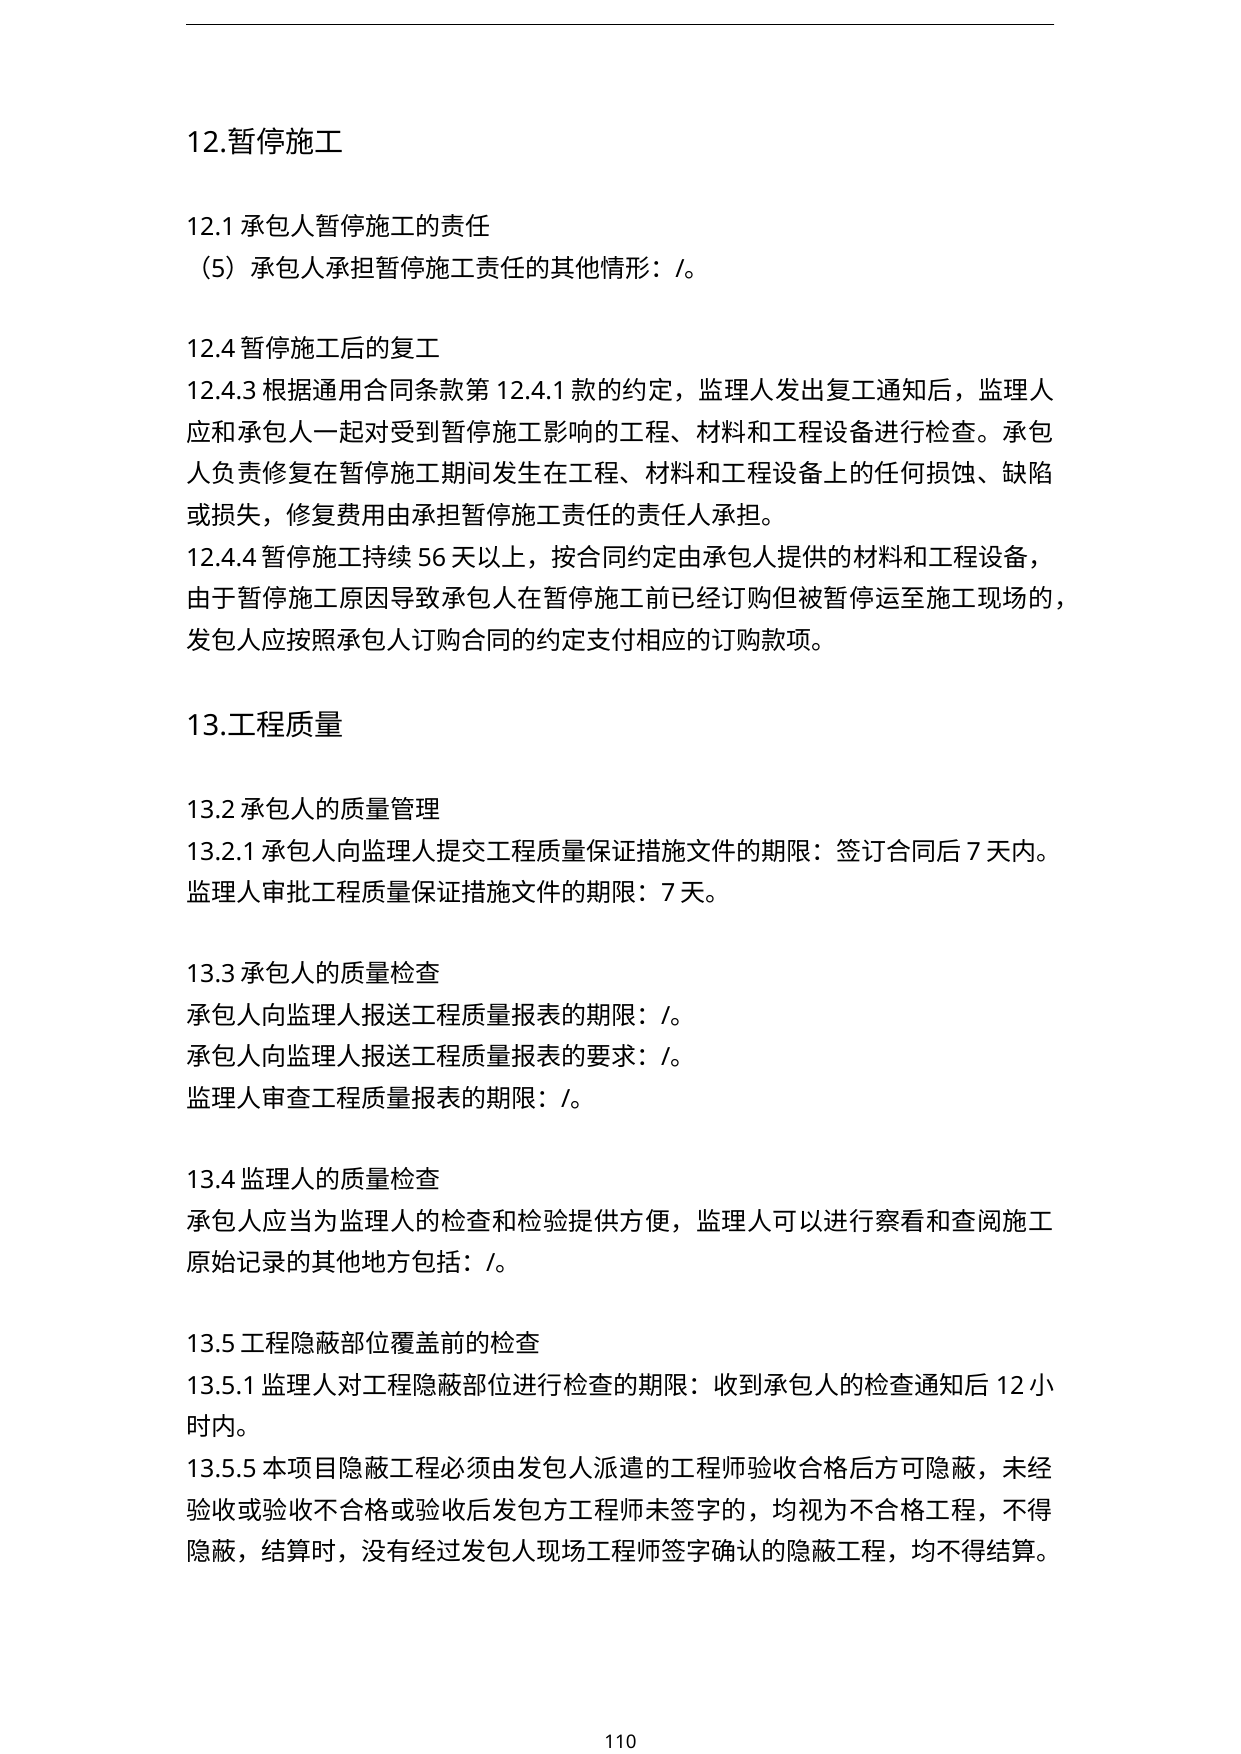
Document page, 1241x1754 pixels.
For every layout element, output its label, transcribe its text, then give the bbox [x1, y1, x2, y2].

text 监理人审批工程质量保证措施文件的期限：7天。 [186, 873, 1054, 909]
text 12.4暂停施工后的复工 [186, 329, 1054, 365]
text 承包人向监理人报送工程质量报表的要求：/。 [186, 1037, 1054, 1073]
text 13.5.1监理人对工程隐蔽部位进行检查的期限：收到承包人的检查通知后12小时内。 [186, 1365, 1054, 1443]
text 承包人应当为监理人的检查和检验提供方便，监理人可以进行察看和查阅施工原始记录的其他地方包括：/。 [186, 1201, 1054, 1279]
text 13.工程质量 [186, 701, 1054, 744]
text 13.2.1承包人向监理人提交工程质量保证措施文件的期限：签订合同后7天内。 [186, 831, 1054, 867]
text 12.4.4暂停施工持续56天以上，按合同约定由承包人提供的材料和工程设备，由于暂停施工原因导致承包人在暂停施工前已经订购但被暂停运至施工现场的，发包人应按照承包人订购合同的约定支付相应的订购款项。 [186, 537, 1054, 657]
text （5）承包人承担暂停施工责任的其他情形：/。 [186, 248, 1054, 284]
text 13.5工程隐蔽部位覆盖前的检查 [186, 1323, 1054, 1360]
text 12.暂停施工 [186, 118, 1054, 161]
text 监理人审查工程质量报表的期限：/。 [186, 1078, 1054, 1115]
text 13.3承包人的质量检查 [186, 953, 1054, 990]
text 13.4监理人的质量检查 [186, 1159, 1054, 1196]
text 13.2承包人的质量管理 [186, 789, 1054, 826]
text 13.5.5本项目隐蔽工程必须由发包人派遣的工程师验收合格后方可隐蔽，未经验收或验收不合格或验收后发包方工程师未签字的，均视为不合格工程，不得隐蔽，结算时，没有经过发包人现场工程师签字确认的隐蔽工程，均不得结算。 [186, 1448, 1054, 1568]
text 承包人向监理人报送工程质量报表的期限：/。 [186, 995, 1054, 1031]
text 12.4.3根据通用合同条款第12.4.1款的约定，监理人发出复工通知后，监理人应和承包人一起对受到暂停施工影响的工程、材料和工程设备进行检查。承包人负责修复在暂停施工期间发生在工程、材料和工程设备上的任何损蚀、缺陷或损失，修复费用由承担暂停施工责任的责任人承担。 [186, 371, 1054, 532]
text 12.1承包人暂停施工的责任 [186, 206, 1054, 243]
